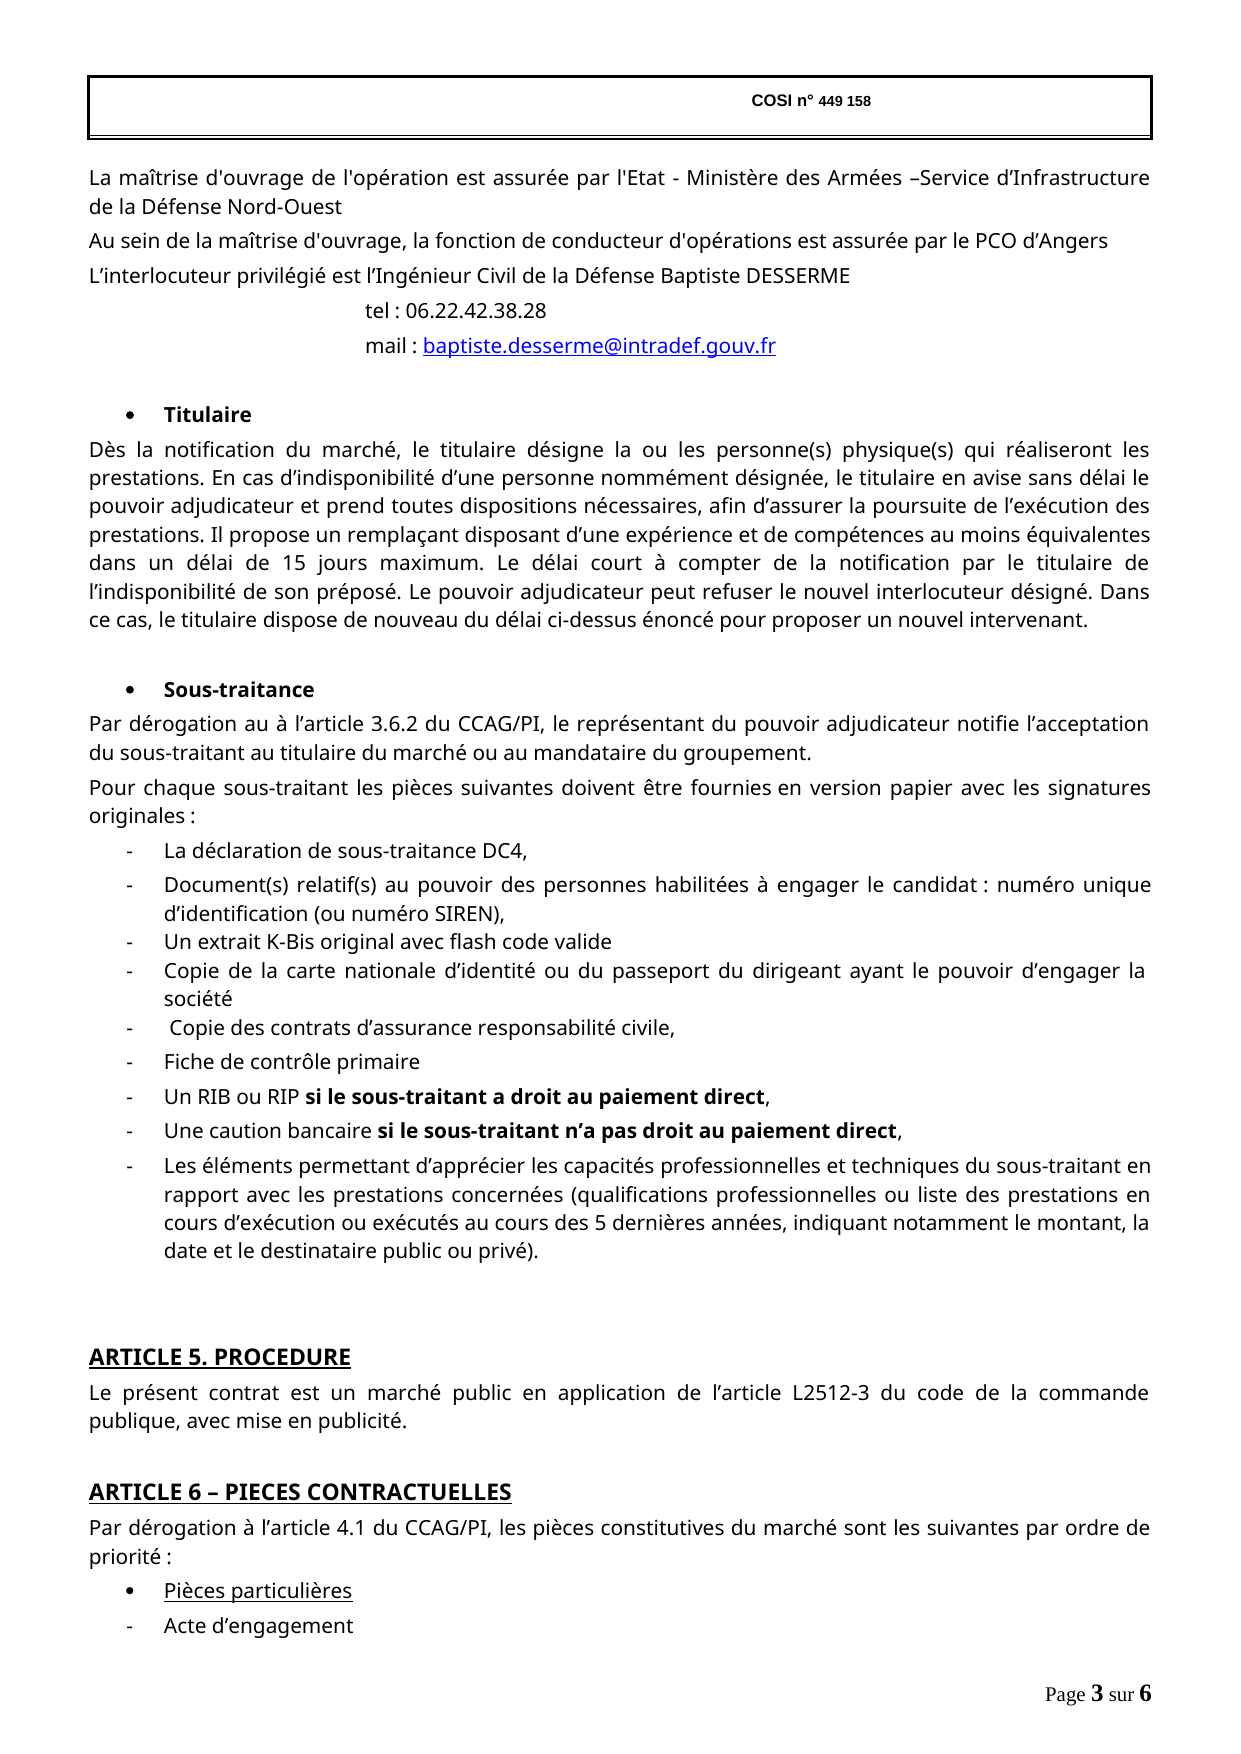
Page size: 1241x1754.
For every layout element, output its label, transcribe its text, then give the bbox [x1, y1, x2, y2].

text mail : baptiste.desserme@intradef.gouv.fr [89, 331, 1152, 359]
text ARTICLE 6 – PIECES CONTRACTUELLES [89, 1476, 1152, 1507]
text Pour chaque sous-traitant les pièces suivantes doivent être fournies en version papier avec les signatures originales : [89, 773, 1152, 829]
list Copie des contrats d’assurance responsabilité civile, [126, 1013, 1152, 1041]
list Copie de la carte nationale d’identité ou du passeport du dirigeant ayant le pouvoir d’engager la société [126, 956, 1147, 1013]
text ARTICLE 5. PROCEDURE [89, 1341, 1152, 1372]
list Une caution bancaire si le sous-traitant n’a pas droit au paiement direct, [126, 1117, 1152, 1145]
list Sous-traitance [126, 675, 1152, 703]
list Titulaire [126, 400, 1152, 428]
list Acte d’engagement [126, 1611, 1152, 1640]
text Le présent contrat est un marché public en application de l’article L2512-3 du code de la commande publique, avec mise en publicité. [89, 1378, 1152, 1435]
list Fiche de contrôle primaire [126, 1047, 1152, 1076]
text La maîtrise d'ouvrage de l'opération est assurée par l'Etat - Ministère des Armées –Service d’Infrastructure de la Défense Nord-Ouest [89, 163, 1152, 220]
text Dès la notification du marché, le titulaire désigne la ou les personne(s) physique(s) qui réaliseront les prestations. En cas d’indisponibilité d’une personne nommément désignée, le titulaire en avise sans délai le pouvoir adjudicateur et prend toutes dispositions nécessaires, afin d’assurer la poursuite de l’exécution des prestations. Il propose un remplaçant disposant d’une expérience et de compétences au moins équivalentes dans un délai de 15 jours maximum. Le délai court à compter de la notification par le titulaire de l’indisponibilité de son préposé. Le pouvoir adjudicateur peut refuser le nouvel interlocuteur désigné. Dans ce cas, le titulaire dispose de nouveau du délai ci-dessus énoncé pour proposer un nouvel intervenant. [89, 435, 1152, 634]
text L’interlocuteur privilégié est l’Ingénieur Civil de la Défense Baptiste DESSERME [89, 261, 1152, 290]
list Document(s) relatif(s) au pouvoir des personnes habilitées à engager le candidat : numéro unique d’identification (ou numéro SIREN), [126, 870, 1152, 927]
list Pièces particulières [126, 1577, 1152, 1605]
list Les éléments permettant d’apprécier les capacités professionnelles et techniques du sous-traitant en rapport avec les prestations concernées (qualifications professionnelles ou liste des prestations en cours d’exécution ou exécutés au cours des 5 dernières années, indiquant notamment le montant, la date et le destinataire public ou privé). [126, 1151, 1152, 1265]
text Par dérogation au à l’article 3.6.2 du CCAG/PI, le représentant du pouvoir adjudicateur notifie l’acceptation du sous-traitant au titulaire du marché ou au mandataire du groupement. [89, 709, 1152, 766]
text tel : 06.22.42.38.28 [89, 296, 1152, 324]
list Un extrait K-Bis original avec flash code valide [126, 927, 1152, 956]
list La déclaration de sous-traitance DC4, [126, 836, 1152, 864]
text Par dérogation à l’article 4.1 du CCAG/PI, les pièces constitutives du marché sont les suivantes par ordre de priorité : [89, 1513, 1152, 1570]
text Au sein de la maîtrise d'ouvrage, la fonction de conducteur d'opérations est assurée par le PCO d’Angers [89, 227, 1152, 255]
list Un RIB ou RIP si le sous-traitant a droit au paiement direct, [126, 1082, 1152, 1110]
